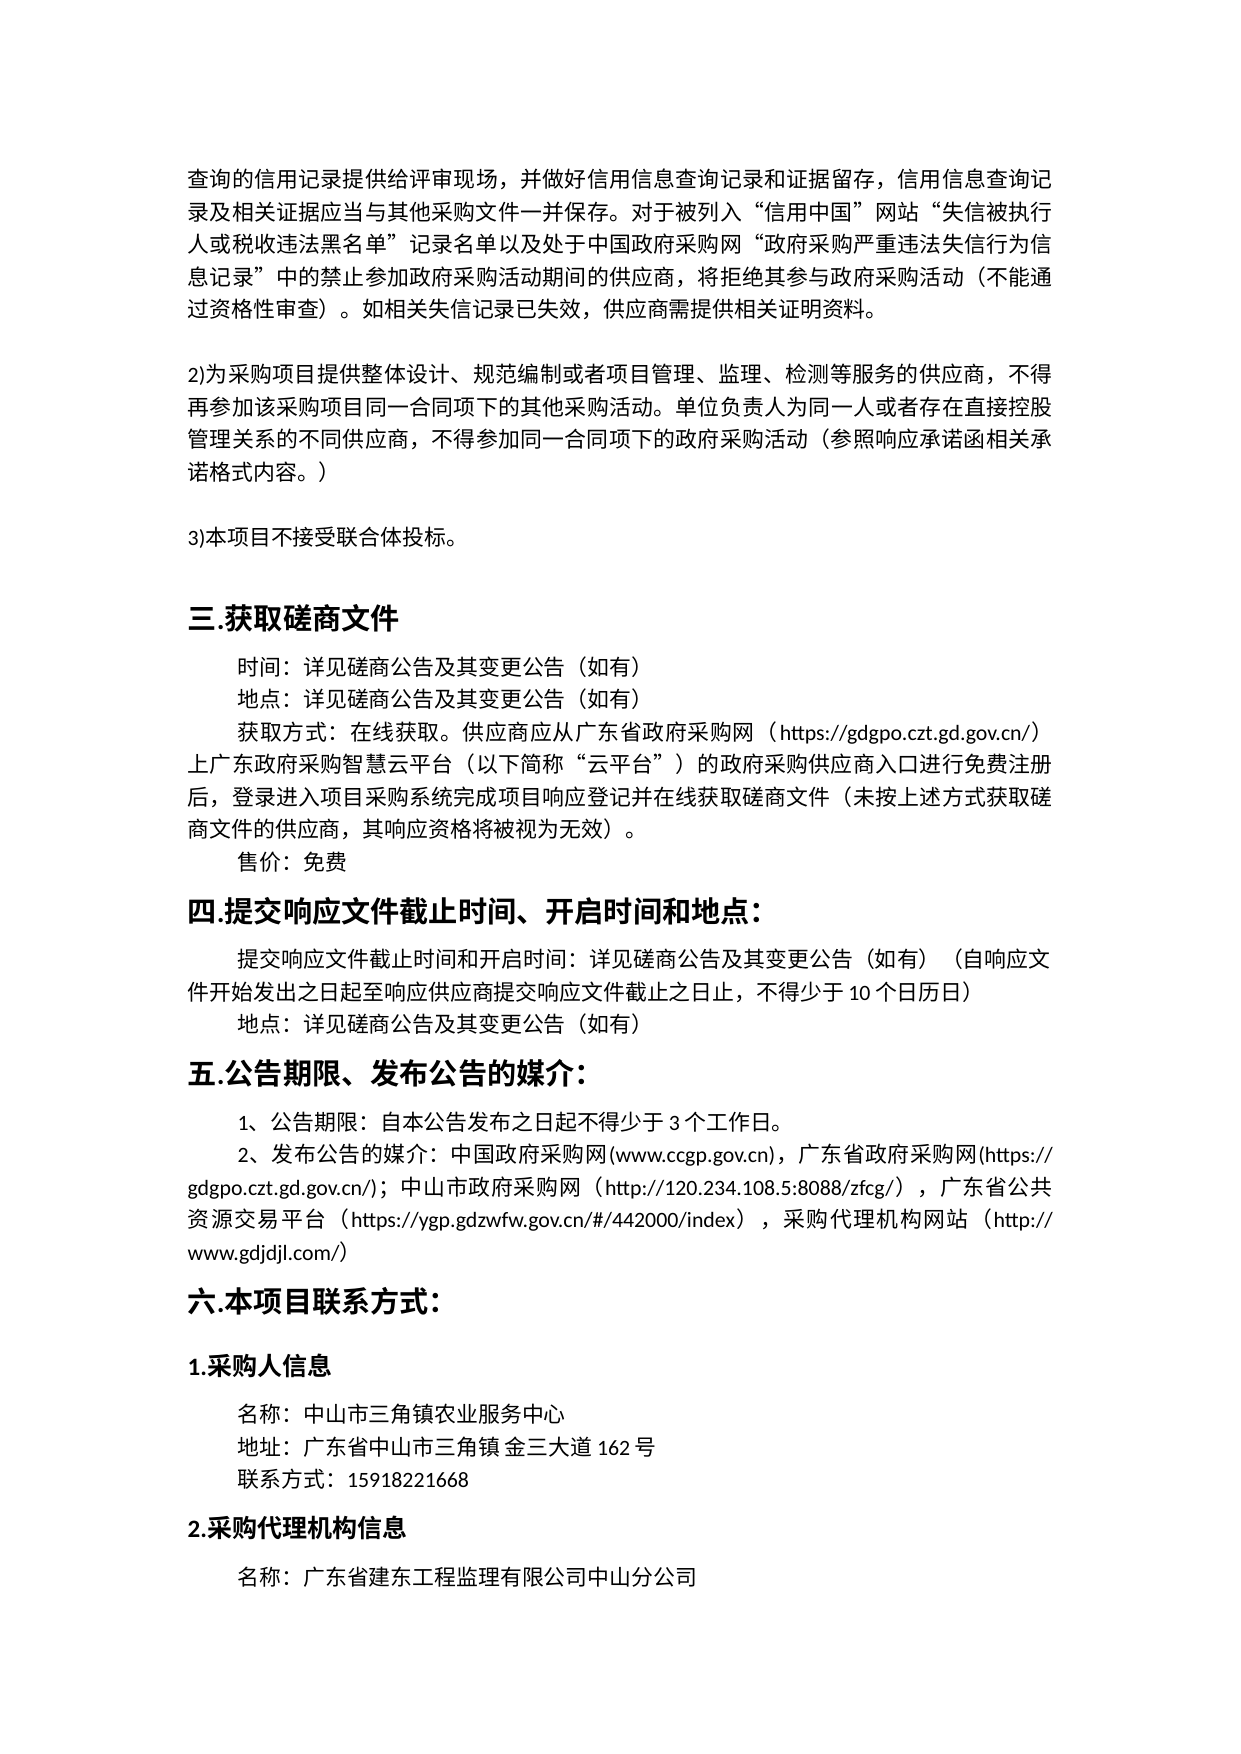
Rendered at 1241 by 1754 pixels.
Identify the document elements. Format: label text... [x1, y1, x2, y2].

text 地点：详见磋商公告及其变更公告（如有） [187, 682, 1053, 714]
text 1、公告期限：自本公告发布之日起不得少于3个工作日。 [187, 1104, 1053, 1137]
text 3)本项目不接受联合体投标。 [187, 519, 1053, 552]
text 时间：详见磋商公告及其变更公告（如有） [187, 649, 1053, 682]
text 四.提交响应文件截止时间、开启时间和地点： [187, 877, 1053, 942]
text 售价：免费 [187, 844, 1053, 877]
text 三.获取磋商文件 [187, 584, 1053, 649]
text 获取方式：在线获取。供应商应从广东省政府采购网（https://gdgpo.czt.gd.gov.cn/）上广东政府采购智慧云平台（以下简称“云平台”）的政府采购供应商入口进行免费注册后，登录进入项目采购系统完成项目响应登记并在线获取磋商文件（未按上述方式获取磋商文件的供应商，其响应资格将被视为无效）。 [187, 714, 1053, 844]
text 地址：广东省中山市三角镇 金三大道162号 [187, 1429, 1053, 1462]
text 提交响应文件截止时间和开启时间：详见磋商公告及其变更公告（如有）（自响应文件开始发出之日起至响应供应商提交响应文件截止之日止，不得少于10个日历日） [187, 942, 1053, 1007]
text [187, 162, 1053, 324]
text 名称：广东省建东工程监理有限公司中山分公司 [187, 1559, 1053, 1592]
text 2)为采购项目提供整体设计、规范编制或者项目管理、监理、检测等服务的供应商，不得再参加该采购项目同一合同项下的其他采购活动。单位负责人为同一人或者存在直接控股、管理关系的不同供应商，不得参加同一合同项下的政府采购活动（参照响应承诺函相关承诺格式内容。） [187, 357, 1053, 487]
text 五.公告期限、发布公告的媒介： [187, 1039, 1053, 1104]
text 地点：详见磋商公告及其变更公告（如有） [187, 1007, 1053, 1039]
text 名称：中山市三角镇农业服务中心 [187, 1397, 1053, 1429]
text 联系方式：15918221668 [187, 1462, 1053, 1494]
text 六.本项目联系方式： [187, 1267, 1053, 1332]
text 2.采购代理机构信息 [187, 1494, 1053, 1559]
text 2、发布公告的媒介：中国政府采购网(www.ccgp.gov.cn)，广东省政府采购网(https://gdgpo.czt.gd.gov.cn/)；中山市政府采购网（http://120.234.108.5:8088/zfcg/），广东省公共资源交易平台（https://ygp.gdzwfw.gov.cn/#/442000/index），采购代理机构网站（http://www.gdjdjl.com/） [187, 1137, 1053, 1267]
text 1.采购人信息 [187, 1332, 1053, 1397]
